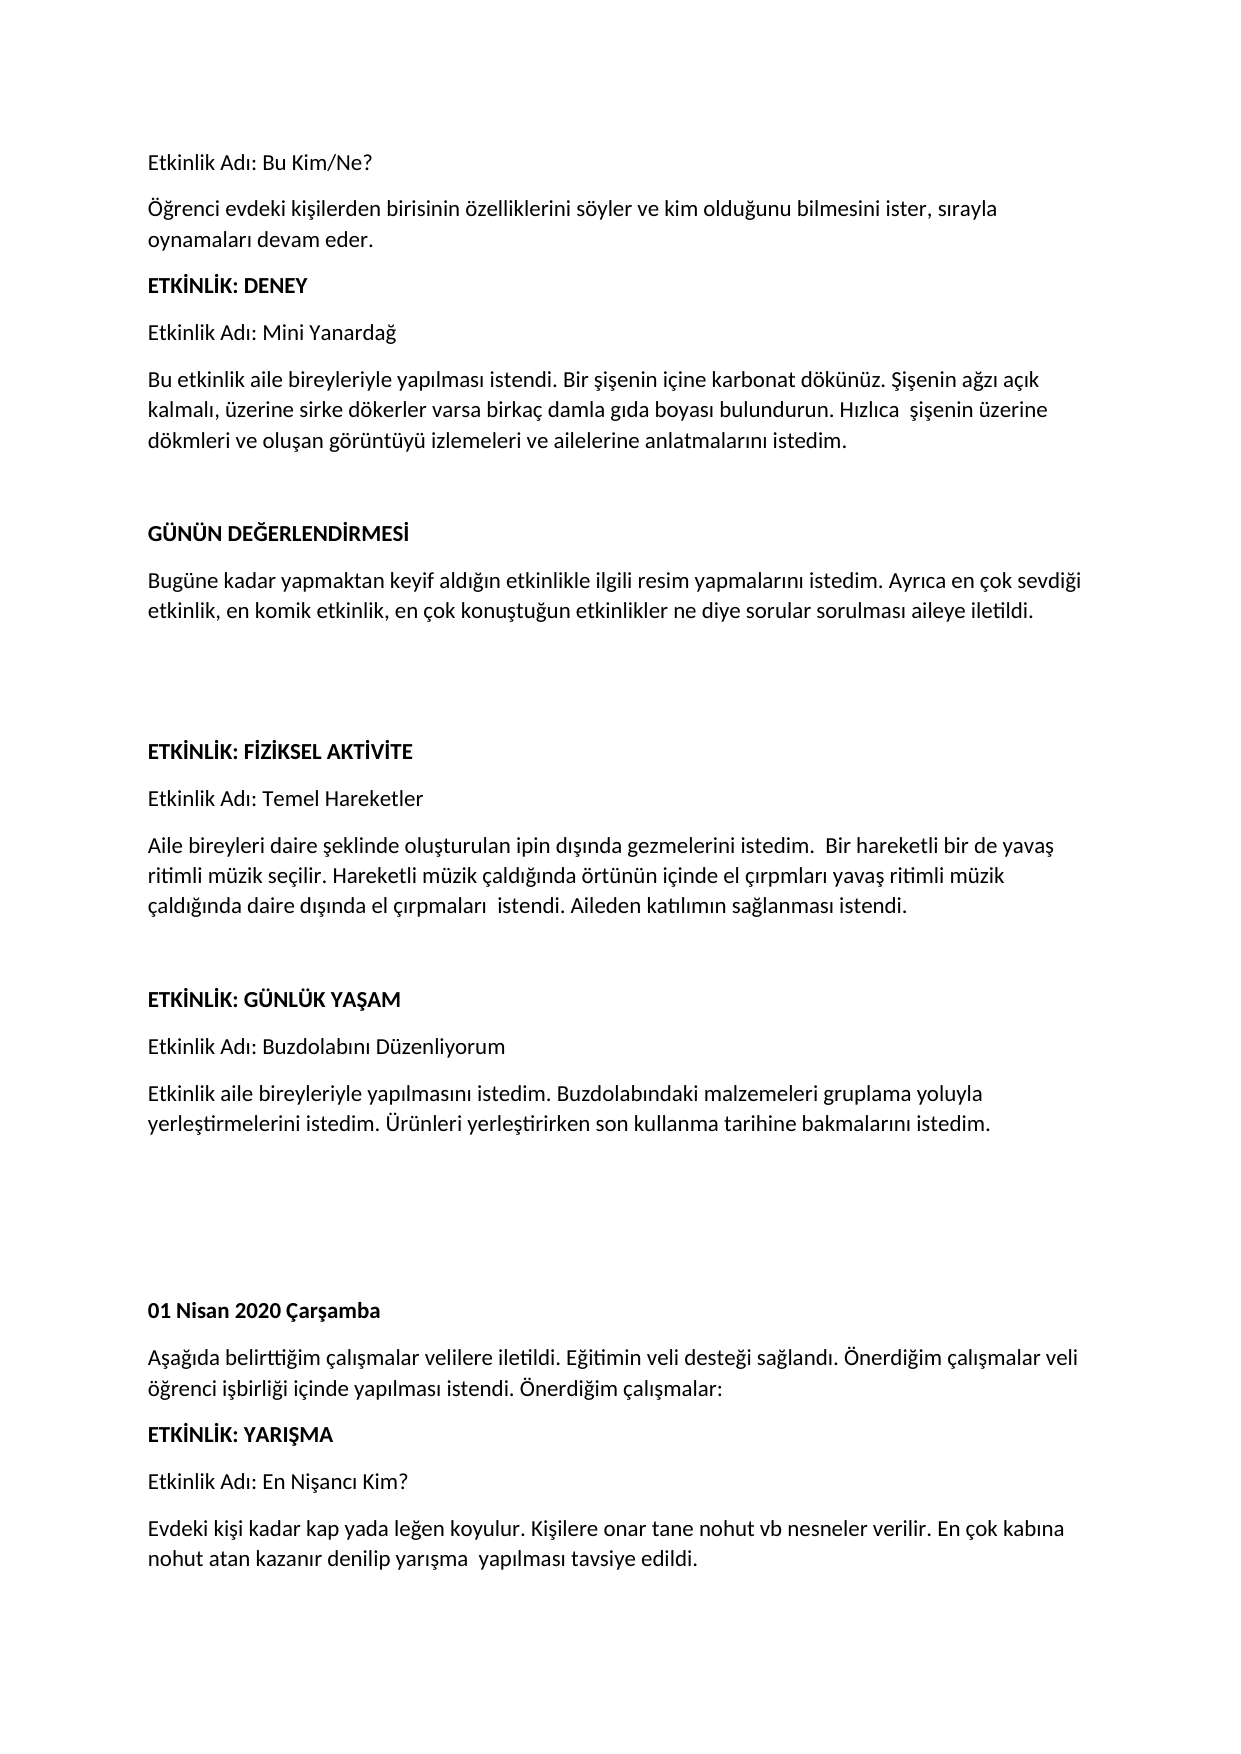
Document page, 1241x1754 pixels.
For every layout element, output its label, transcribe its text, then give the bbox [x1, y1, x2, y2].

text ETKİNLİK: GÜNLÜK YAŞAM [148, 985, 1093, 1013]
text ETKİNLİK: FİZİKSEL AKTİVİTE [148, 737, 1093, 765]
text Öğrenci evdeki kişilerden birisinin özelliklerini söyler ve kim olduğunu bilmesini ister, sırayla oynamaları devam eder. [148, 194, 1093, 253]
text GÜNÜN DEĞERLENDİRMESİ [148, 519, 1093, 547]
text Etkinlik Adı: Buzdolabını Düzenliyorum [148, 1032, 1093, 1060]
text ETKİNLİK: YARIŞMA [148, 1421, 1093, 1448]
text 01 Nisan 2020 Çarşamba [148, 1297, 1093, 1324]
text Etkinlik Adı: Mini Yanardağ [148, 318, 1093, 346]
text Aile bireyleri daire şeklinde oluşturulan ipin dışında gezmelerini istedim. Bir hareketli bir de yavaş ritimli müzik seçilir. Hareketli müzik çaldığında örtünün içinde el çırpmları yavaş ritimli müzik çaldığında daire dışında el çırpmaları istendi. Aileden katılımın sağlanması istendi. [148, 831, 1093, 919]
text Bu etkinlik aile bireyleriyle yapılması istendi. Bir şişenin içine karbonat dökünüz. Şişenin ağzı açık kalmalı, üzerine sirke dökerler varsa birkaç damla gıda boyası bulundurun. Hızlıca şişenin üzerine dökmleri ve oluşan görüntüyü izlemeleri ve ailelerine anlatmalarını istedim. [148, 365, 1093, 454]
text Etkinlik aile bireyleriyle yapılmasını istedim. Buzdolabındaki malzemeleri gruplama yoluyla yerleştirmelerini istedim. Ürünleri yerleştirirken son kullanma tarihine bakmalarını istedim. [148, 1079, 1093, 1137]
text Etkinlik Adı: Temel Hareketler [148, 784, 1093, 812]
text Etkinlik Adı: Bu Kim/Ne? [148, 148, 1093, 176]
text Etkinlik Adı: En Nişancı Kim? [148, 1467, 1093, 1495]
text Evdeki kişi kadar kap yada leğen koyulur. Kişilere onar tane nohut vb nesneler verilir. En çok kabına nohut atan kazanır denilip yarışma yapılması tavsiye edildi. [148, 1514, 1093, 1572]
text Bugüne kadar yapmaktan keyif aldığın etkinlikle ilgili resim yapmalarını istedim. Ayrıca en çok sevdiği etkinlik, en komik etkinlik, en çok konuştuğun etkinlikler ne diye sorular sorulması aileye iletildi. [148, 566, 1093, 624]
text ETKİNLİK: DENEY [148, 272, 1093, 299]
text Aşağıda belirttiğim çalışmalar velilere iletildi. Eğitimin veli desteği sağlandı. Önerdiğim çalışmalar veli öğrenci işbirliği içinde yapılması istendi. Önerdiğim çalışmalar: [148, 1343, 1093, 1402]
